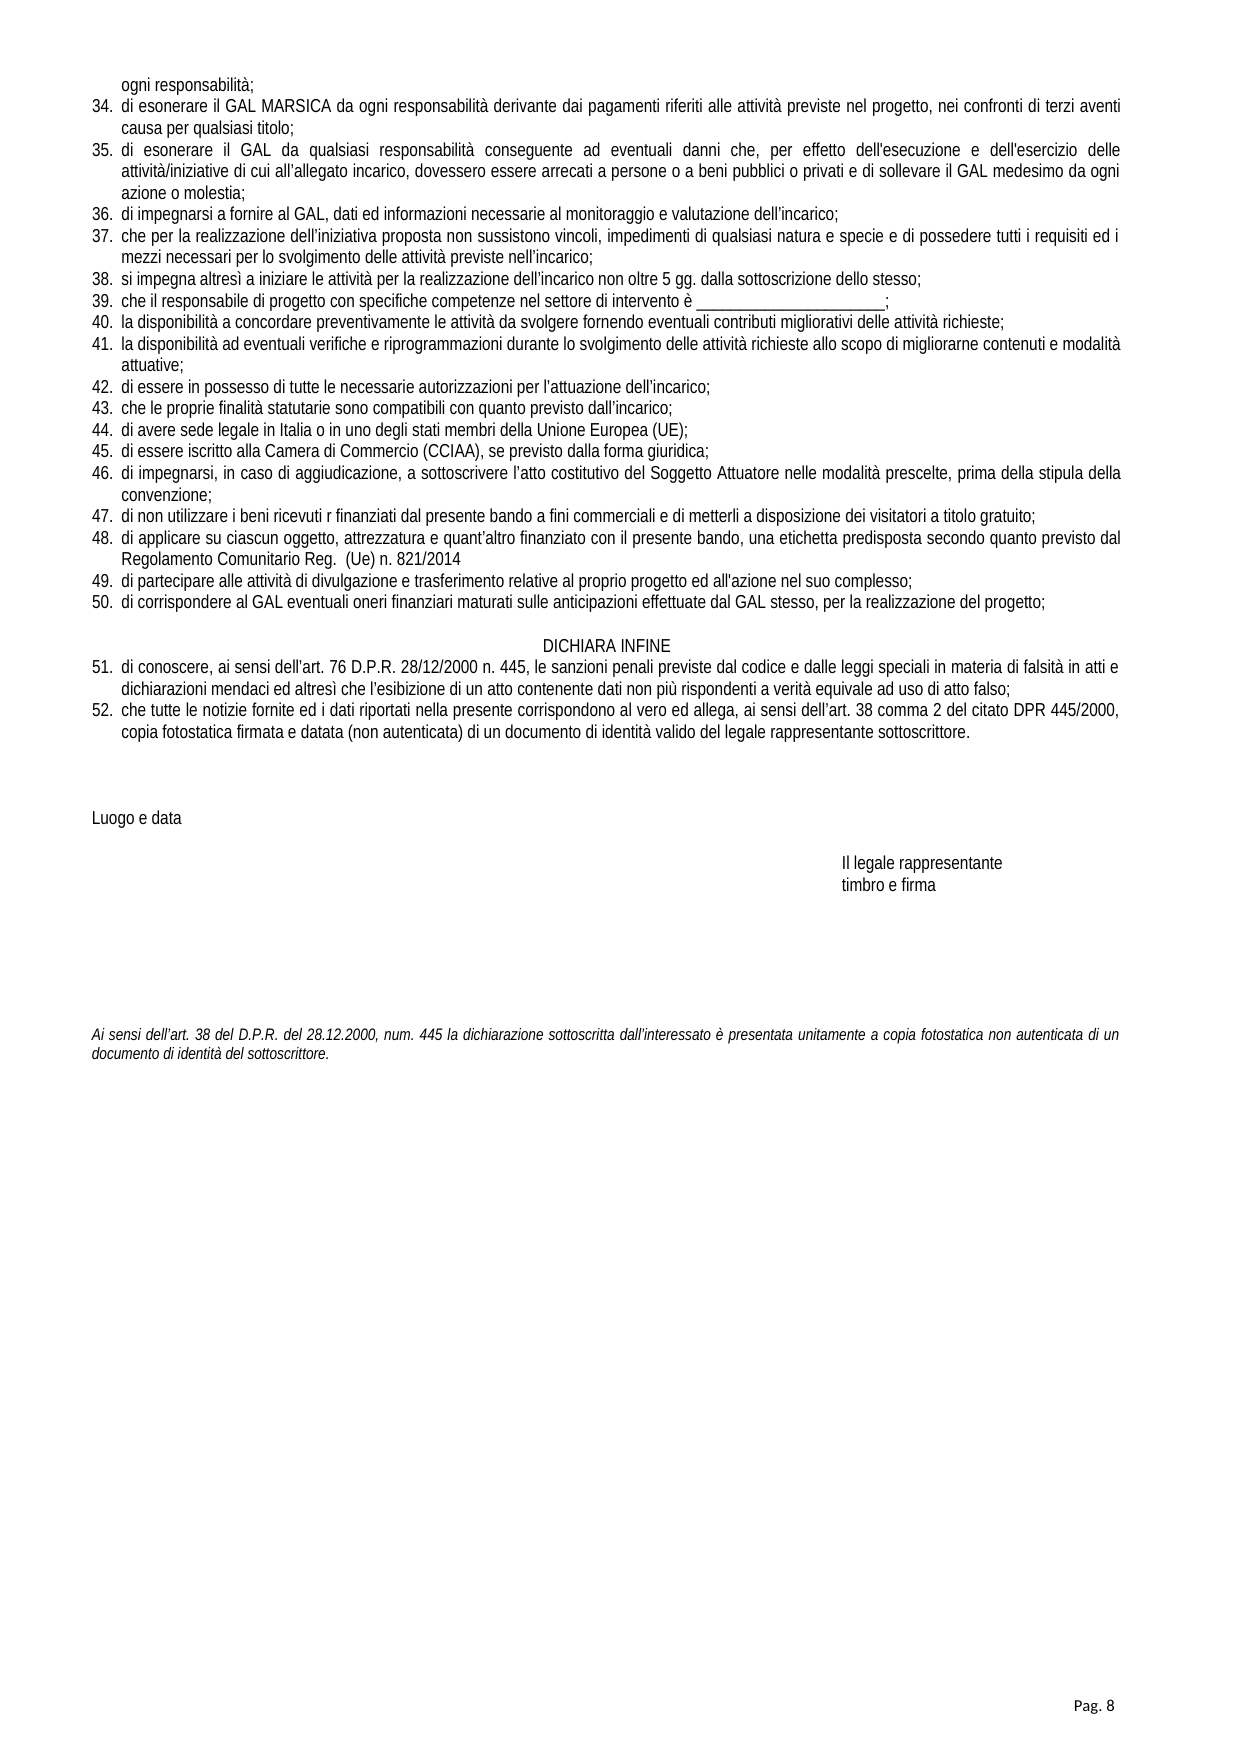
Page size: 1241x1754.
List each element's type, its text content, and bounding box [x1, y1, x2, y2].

text DICHIARA INFINE [92, 634, 1122, 656]
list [92, 74, 1122, 95]
text Luogo e data [92, 807, 1122, 828]
text Ai sensi dell’art. 38 del D.P.R. del 28.12.2000, num. 445 la dichiarazione sottoscritta dall’interessato è presentata unitamente a copia fotostatica non autenticata di un documento di identità del sottoscrittore. [62, 1025, 1122, 1063]
list di impegnarsi a fornire al GAL, dati ed informazioni necessarie al monitoraggio e valutazione dell’incarico; [92, 203, 1122, 225]
list di esonerare il GAL MARSICA da ogni responsabilità derivante dai pagamenti riferiti alle attività previste nel progetto, nei confronti di terzi aventi causa per qualsiasi titolo; [92, 95, 1122, 138]
text Il legale rappresentante timbro e firma [594, 828, 1122, 895]
list che il responsabile di progetto con specifiche competenze nel settore di intervento è ______________________; [92, 289, 1122, 311]
list di conoscere, ai sensi dell’art. 76 D.P.R. 28/12/2000 n. 445, le sanzioni penali previste dal codice e dalle leggi speciali in materia di falsità in atti e dichiarazioni mendaci ed altresì che l’esibizione di un atto contenente dati non più rispondenti a verità equivale ad uso di atto falso; [92, 656, 1122, 699]
list di partecipare alle attività di divulgazione e trasferimento relative al proprio progetto ed all'azione nel suo complesso; [92, 570, 1122, 591]
list di corrispondere al GAL eventuali oneri finanziari maturati sulle anticipazioni effettuate dal GAL stesso, per la realizzazione del progetto; [92, 591, 1122, 613]
list la disponibilità ad eventuali verifiche e riprogrammazioni durante lo svolgimento delle attività richieste allo scopo di migliorarne contenuti e modalità attuative; [92, 333, 1122, 376]
list si impegna altresì a iniziare le attività per la realizzazione dell’incarico non oltre 5 gg. dalla sottoscrizione dello stesso; [92, 268, 1122, 289]
list la disponibilità a concordare preventivamente le attività da svolgere fornendo eventuali contributi migliorativi delle attività richieste; [92, 311, 1122, 333]
list che le proprie finalità statutarie sono compatibili con quanto previsto dall’incarico; [92, 397, 1122, 419]
list di non utilizzare i beni ricevuti r finanziati dal presente bando a fini commerciali e di metterli a disposizione dei visitatori a titolo gratuito; [92, 505, 1122, 527]
list di applicare su ciascun oggetto, attrezzatura e quant’altro finanziato con il presente bando, una etichetta predisposta secondo quanto previsto dal Regolamento Comunitario Reg. (Ue) n. 821/2014 [92, 527, 1122, 570]
list di essere iscritto alla Camera di Commercio (CCIAA), se previsto dalla forma giuridica; [92, 440, 1122, 462]
list di avere sede legale in Italia o in uno degli stati membri della Unione Europea (UE); [92, 419, 1122, 440]
list di essere in possesso di tutte le necessarie autorizzazioni per l’attuazione dell’incarico; [92, 376, 1122, 397]
list di esonerare il GAL da qualsiasi responsabilità conseguente ad eventuali danni che, per effetto dell'esecuzione e dell'esercizio delle attività/iniziative di cui all’allegato incarico, dovessero essere arrecati a persone o a beni pubblici o privati e di sollevare il GAL medesimo da ogni azione o molestia; [92, 138, 1122, 203]
list che per la realizzazione dell’iniziativa proposta non sussistono vincoli, impedimenti di qualsiasi natura e specie e di possedere tutti i requisiti ed i mezzi necessari per lo svolgimento delle attività previste nell’incarico; [92, 225, 1122, 268]
list che tutte le notizie fornite ed i dati riportati nella presente corrispondono al vero ed allega, ai sensi dell’art. 38 comma 2 del citato DPR 445/2000, copia fotostatica firmata e datata (non autenticata) di un documento di identità valido del legale rappresentante sottoscrittore. [92, 699, 1122, 742]
list di impegnarsi, in caso di aggiudicazione, a sottoscrivere l’atto costitutivo del Soggetto Attuatore nelle modalità prescelte, prima della stipula della convenzione; [92, 462, 1122, 505]
